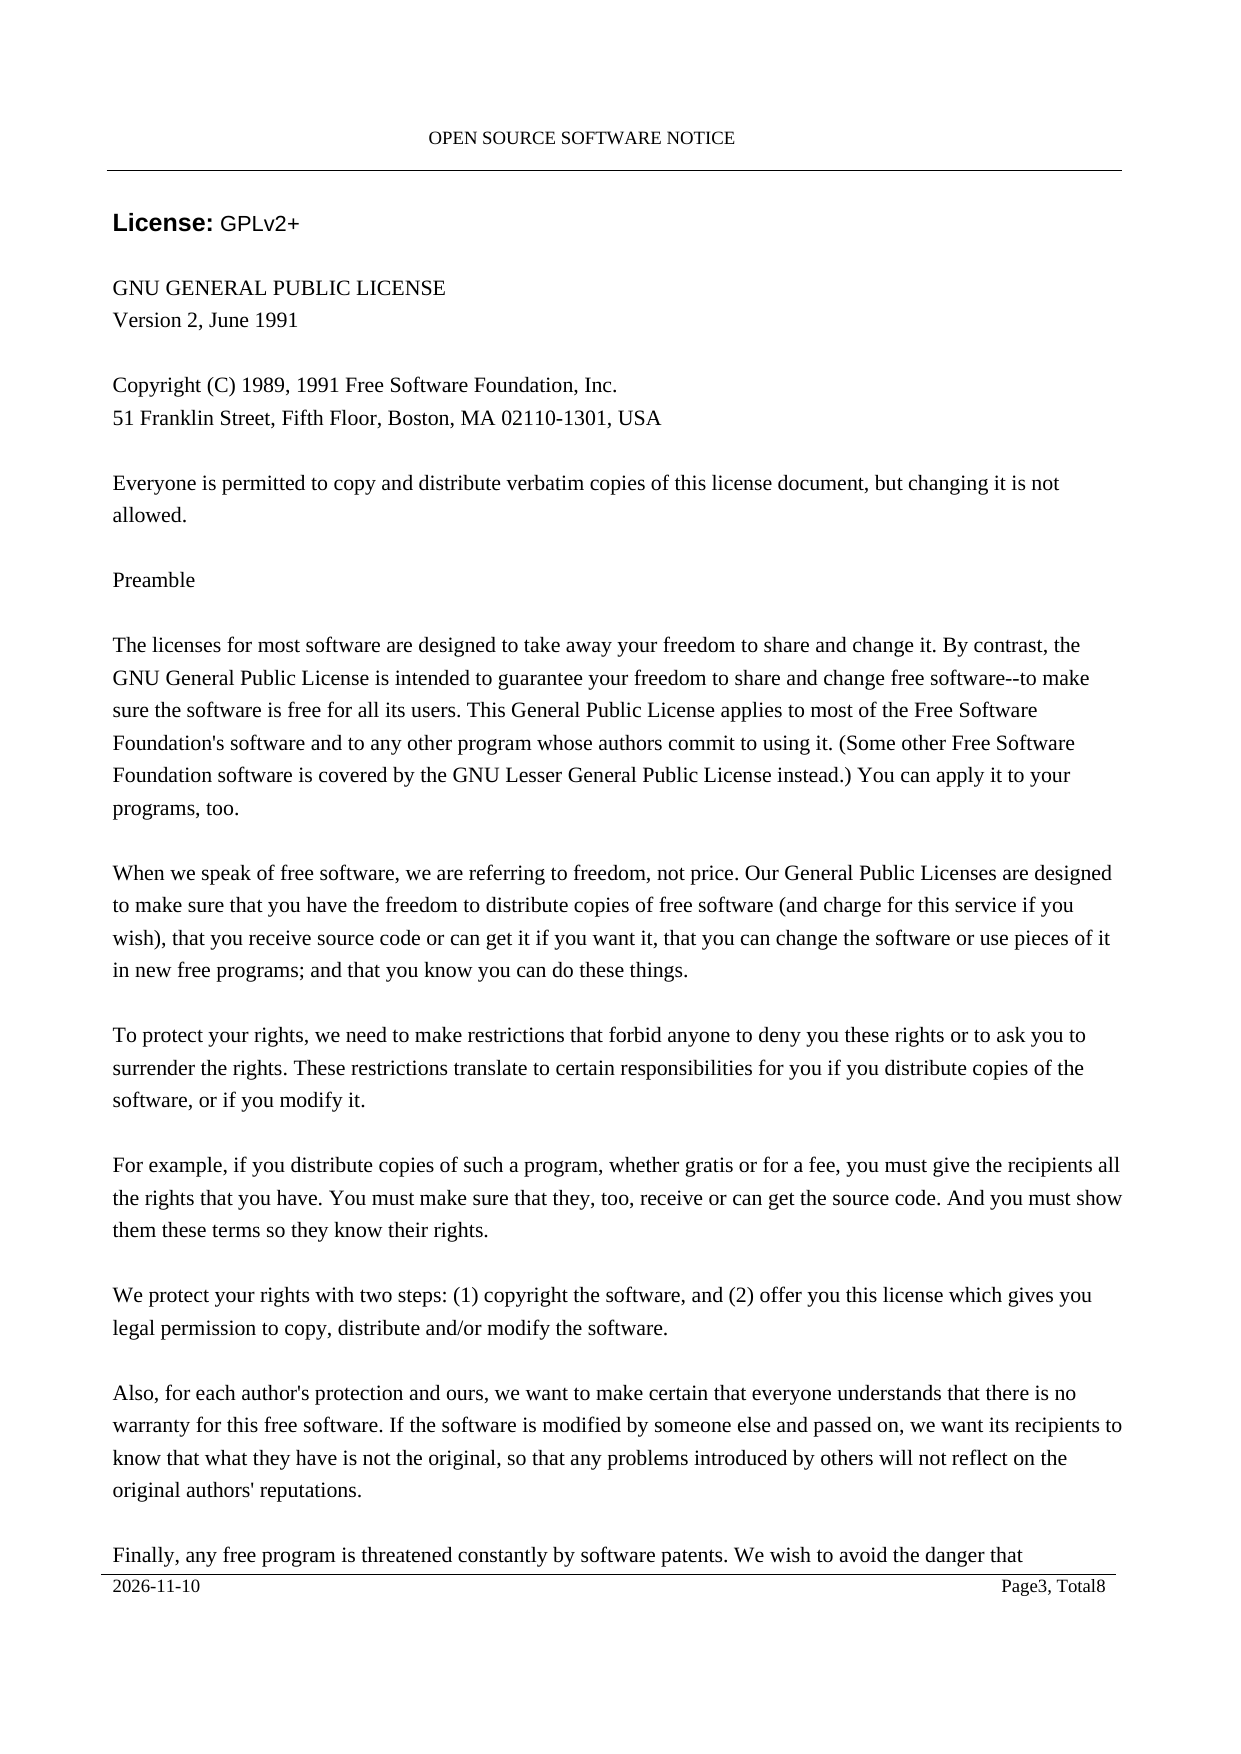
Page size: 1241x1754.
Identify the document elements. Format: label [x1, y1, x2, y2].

text [112, 206, 1128, 1571]
